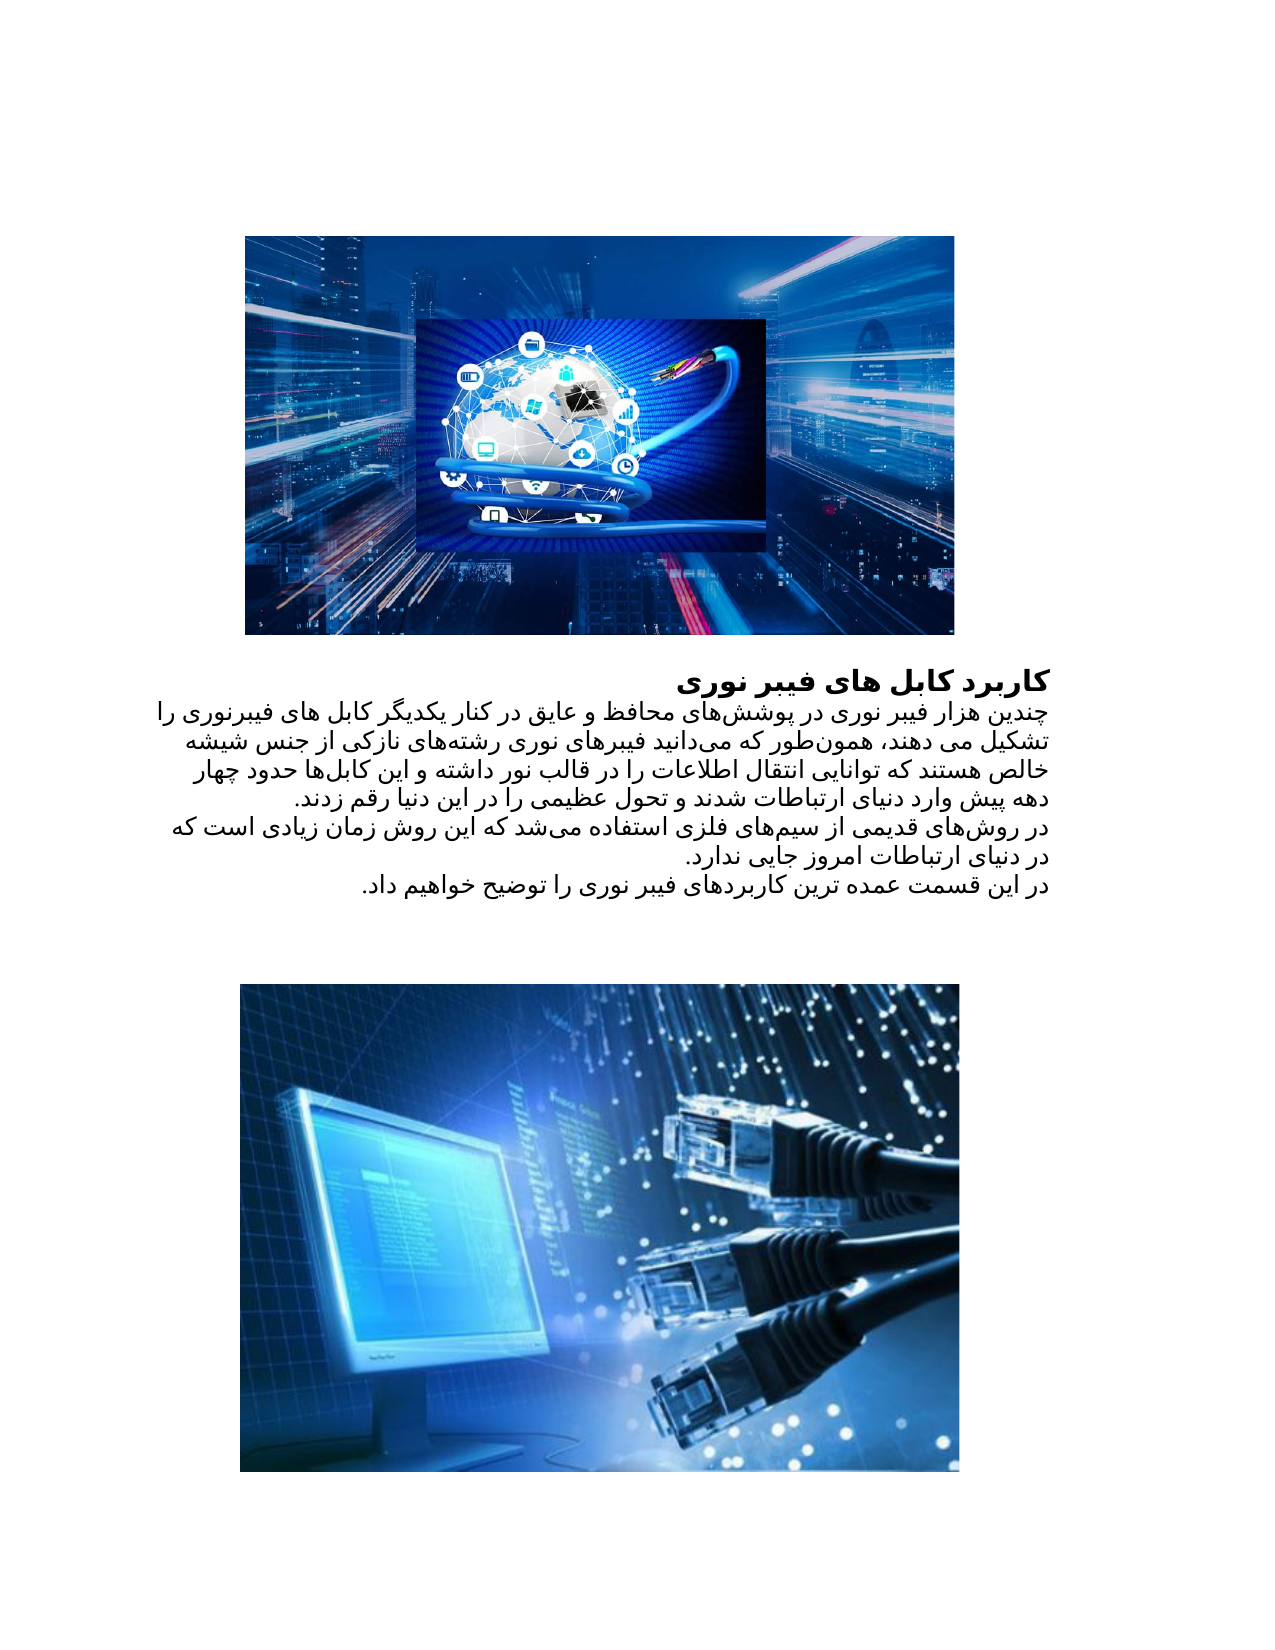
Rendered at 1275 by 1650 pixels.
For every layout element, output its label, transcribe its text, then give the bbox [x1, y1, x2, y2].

picture [245, 236, 955, 635]
picture [240, 984, 960, 1472]
text در روش‌های قدیمی از سیم‌های فلزی استفاده می‌شد که این روش زمان زیادی است که در دنیای ارتباطات امروز جایی ندارد. [150, 812, 1050, 870]
text در این قسمت عمده ترین کاربردهای فیبر نوری را توضیح خواهیم داد. [150, 870, 1050, 898]
text کاربرد کابل های فیبر نوری [150, 664, 1050, 697]
text چندین هزار فیبر نوری در پوشش‌های محافظ و عایق در کنار یکدیگر کابل های فیبرنوری را تشکیل می دهند، همون‌طور که می‌دانید فیبرهای نوری رشته‌های نازکی از جنس شیشه خالص هستند که توانایی انتقال اطلاعات را در قالب نور داشته و این کابل‌ها حدود چهار دهه پیش وارد دنیای ارتباطات شدند و تحول عظیمی را در این دنیا رقم زدند. [150, 697, 1050, 812]
